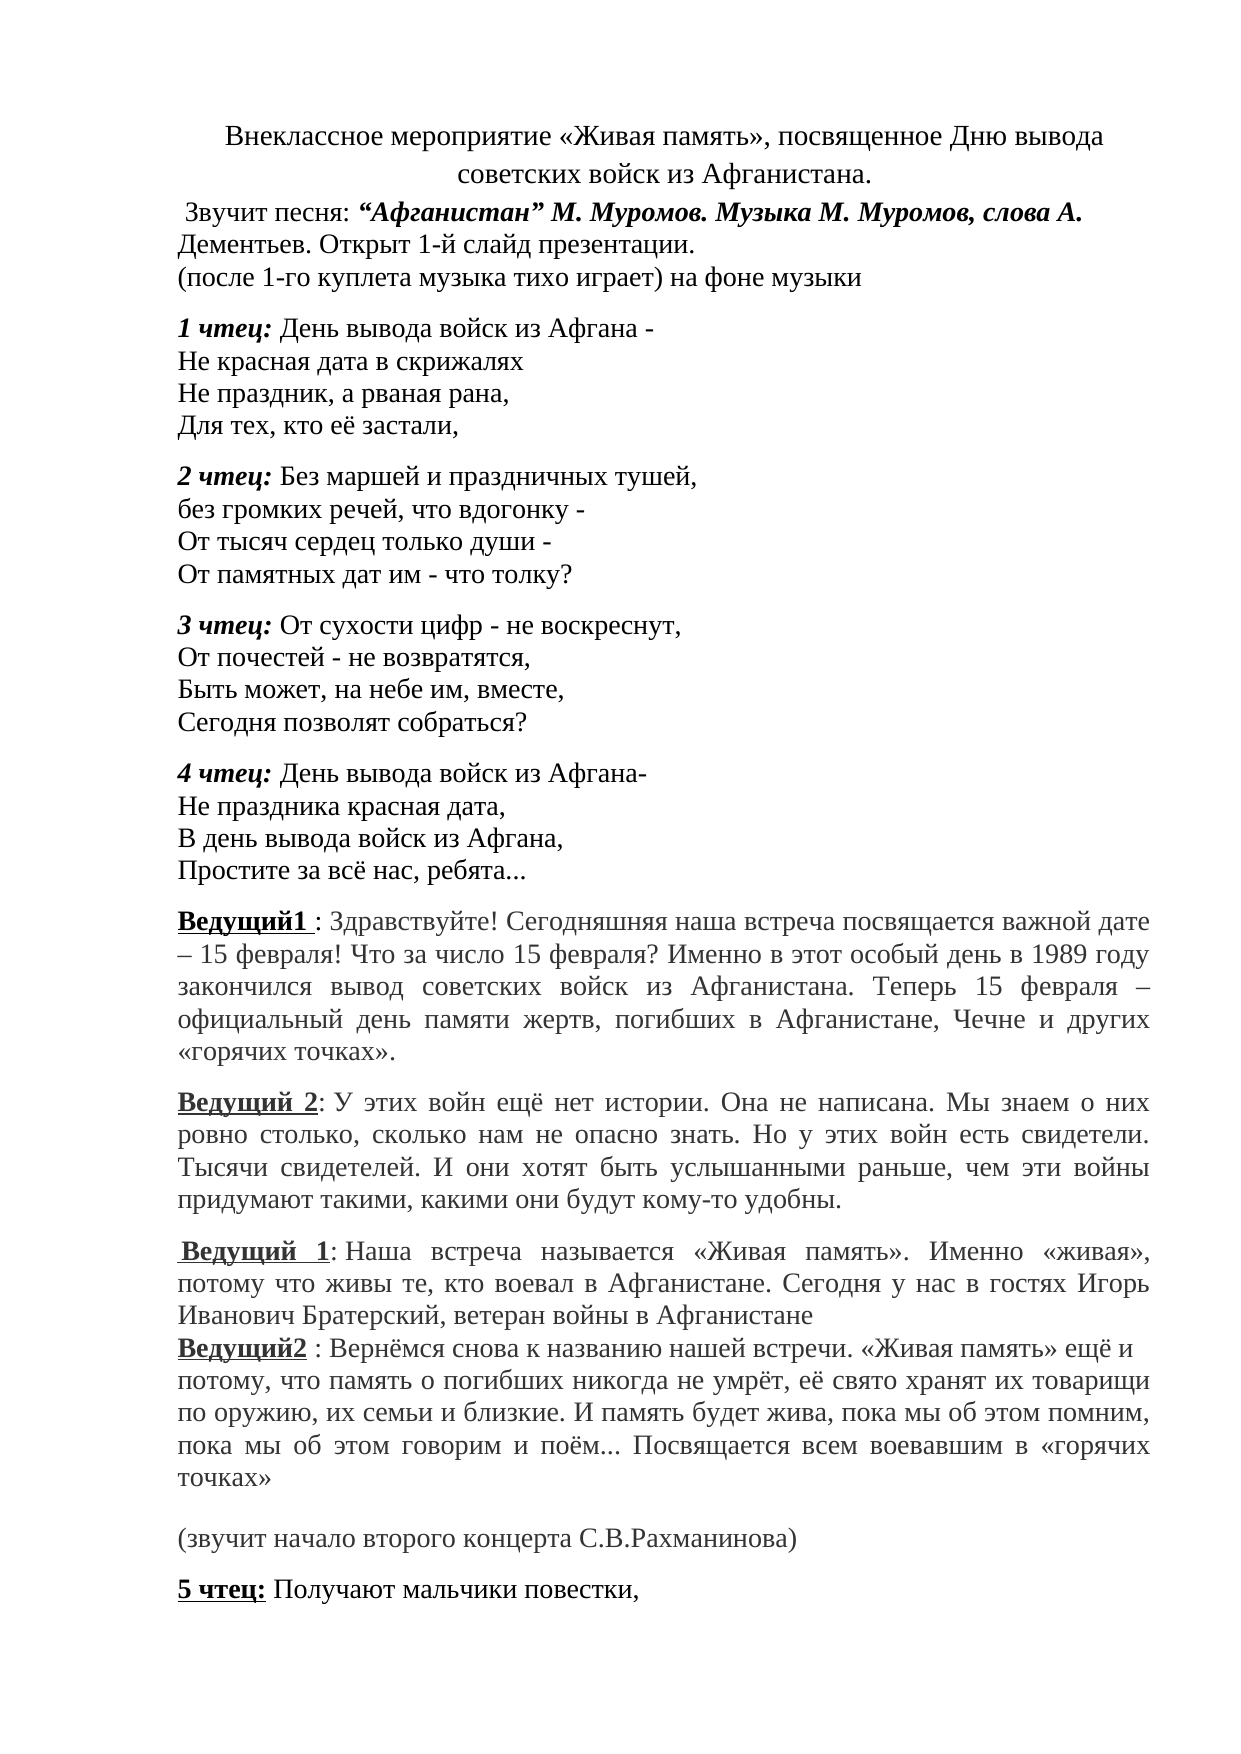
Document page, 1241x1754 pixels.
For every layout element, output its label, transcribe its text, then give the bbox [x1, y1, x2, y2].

text (звучит начало второго концерта С.В.Рахманинова) [177, 1521, 1152, 1554]
text Ведущий 1: Наша встреча называется «Живая память». Именно «живая», потому что живы те, кто воевал в Афганистане. Сегодня у нас в гостях Игорь Иванович Братерский, ветеран войны в Афганистане [177, 1233, 1152, 1331]
text Ведущий 2: У этих войн ещё нет истории. Она не написана. Мы знаем о них ровно столько, сколько нам не опасно знать. Но у этих войн есть свидетели. Тысячи свидетелей. И они хотят быть услышанными раньше, чем эти войны придумают такими, какими они будут кому-то удобны. [177, 1085, 1152, 1215]
text 2 чтец: Без маршей и праздничных тушей, без громких речей, что вдогонку - От тысяч сердец только души - От памятных дат им - что толку? [177, 459, 1152, 589]
text Внеклассное мероприятие «Живая память», посвященное Дню вывода советских войск из Афганистана. [177, 118, 1152, 190]
text (после 1-го куплета музыка тихо играет) на фоне музыки [177, 260, 1152, 292]
text 4 чтец: День вывода войск из Афгана- Не праздника красная дата, В день вывода войск из Афгана, Простите за всё нас, ребята... [177, 756, 1152, 886]
text Звучит песня: “Афганистан” М. Муромов. Музыка М. Муромов, слова А. Дементьев. Открыт 1-й слайд презентации. [177, 195, 1152, 260]
text Ведущий2 : Вернёмся снова к названию нашей встречи. «Живая память» ещё и [177, 1331, 1152, 1363]
text 5 чтец: Получают мальчики повестки, [177, 1573, 1152, 1605]
text потому, что память о погибших никогда не умрёт, её свято хранят их товарищи по оружию, их семьи и близкие. И память будет жива, пока мы об этом помним, пока мы об этом говорим и поём... Посвящается всем воевавшим в «горячих точках» [177, 1363, 1152, 1521]
text 1 чтец: День вывода войск из Афгана - Не красная дата в скрижалях Не праздник, а рваная рана, Для тех, кто её застали, [177, 311, 1152, 441]
text Ведущий1 : Здравствуйте! Сегодняшняя наша встреча посвящается важной дате – 15 февраля! Что за число 15 февраля? Именно в этот особый день в 1989 году закончился вывод советских войск из Афганистана. Теперь 15 февраля – официальный день памяти жертв, погибших в Афганистане, Чечне и других «горячих точках». [177, 904, 1152, 1066]
text 3 чтец: От сухости цифр - не воскреснут, От почестей - не возвратятся, Быть может, на небе им, вместе, Сегодня позволят собраться? [177, 608, 1152, 737]
